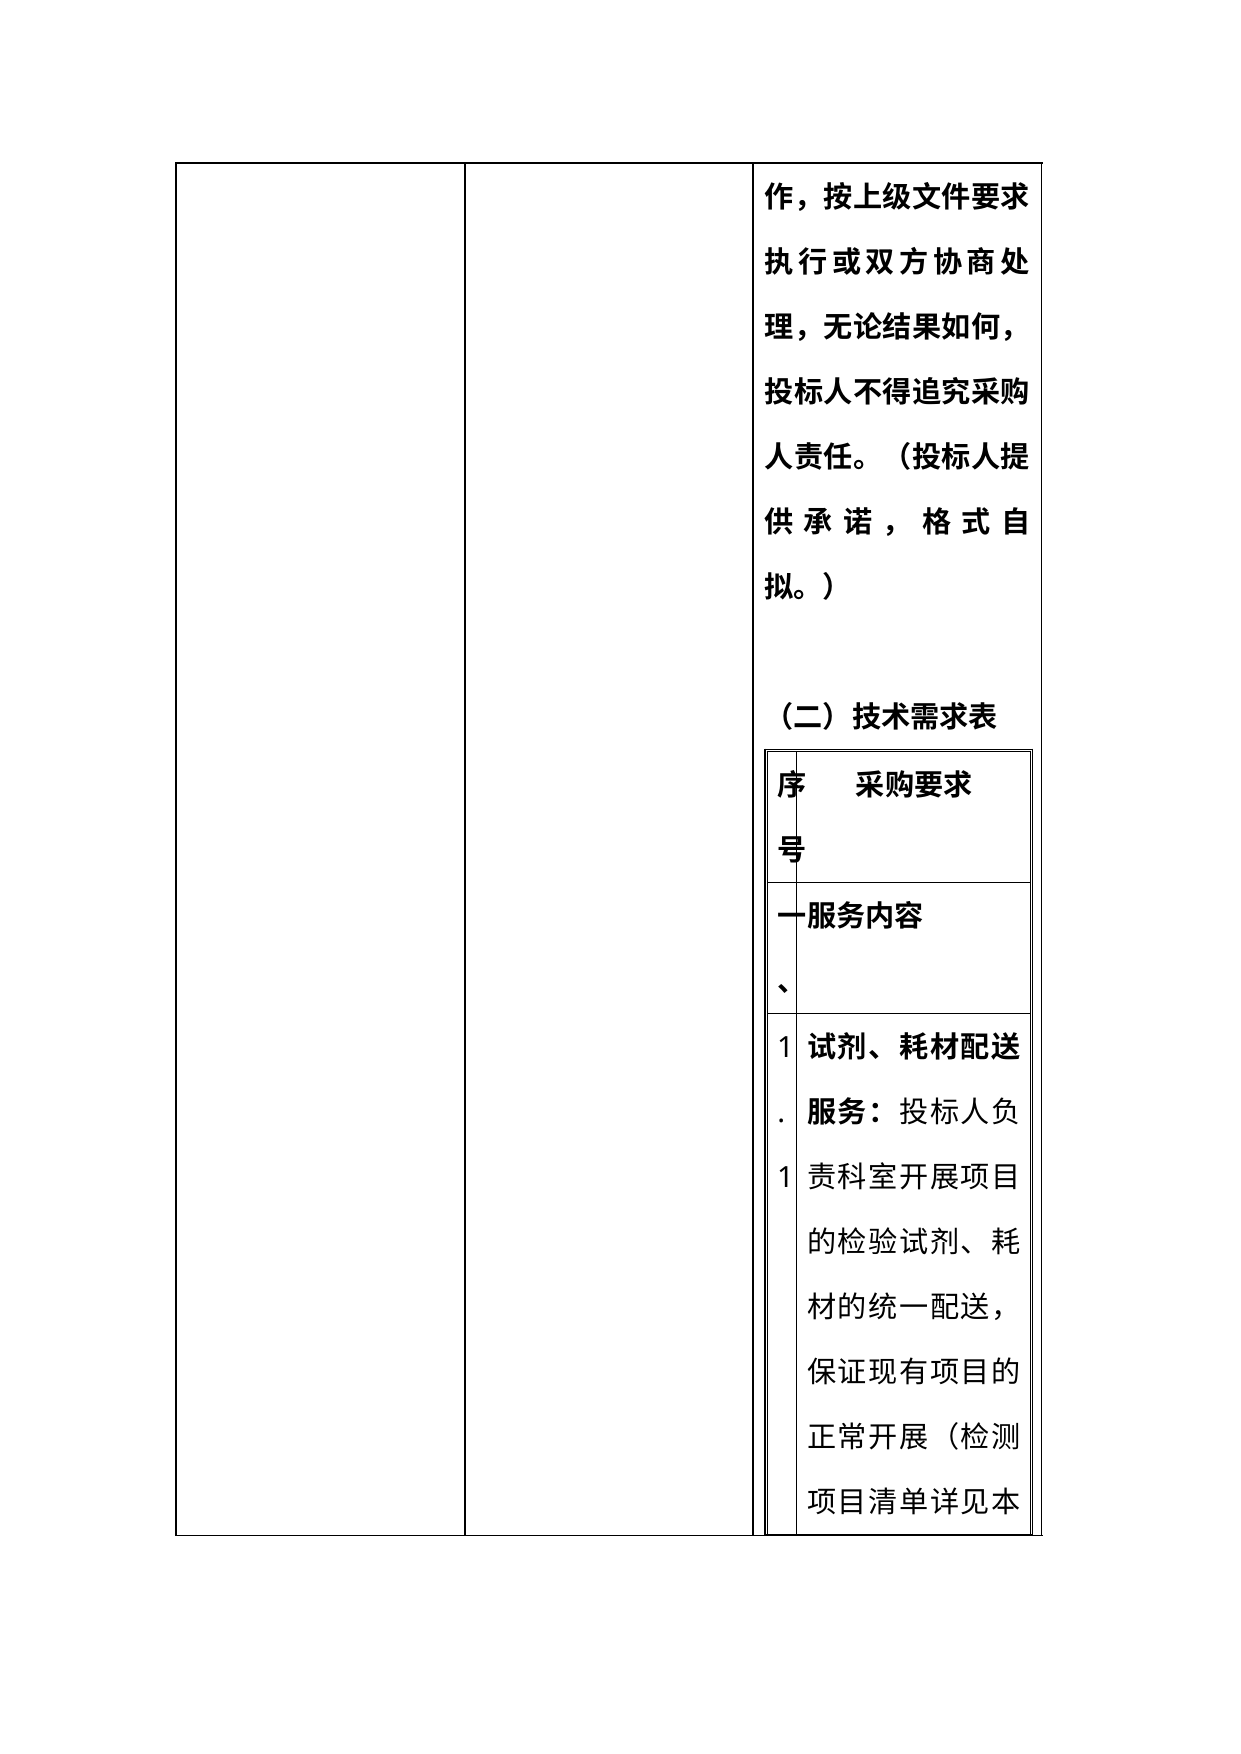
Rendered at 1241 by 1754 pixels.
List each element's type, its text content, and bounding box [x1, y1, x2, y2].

table_cell 1 [177, 164, 464, 1535]
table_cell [754, 164, 1041, 1535]
table_cell ★ [466, 164, 752, 1535]
